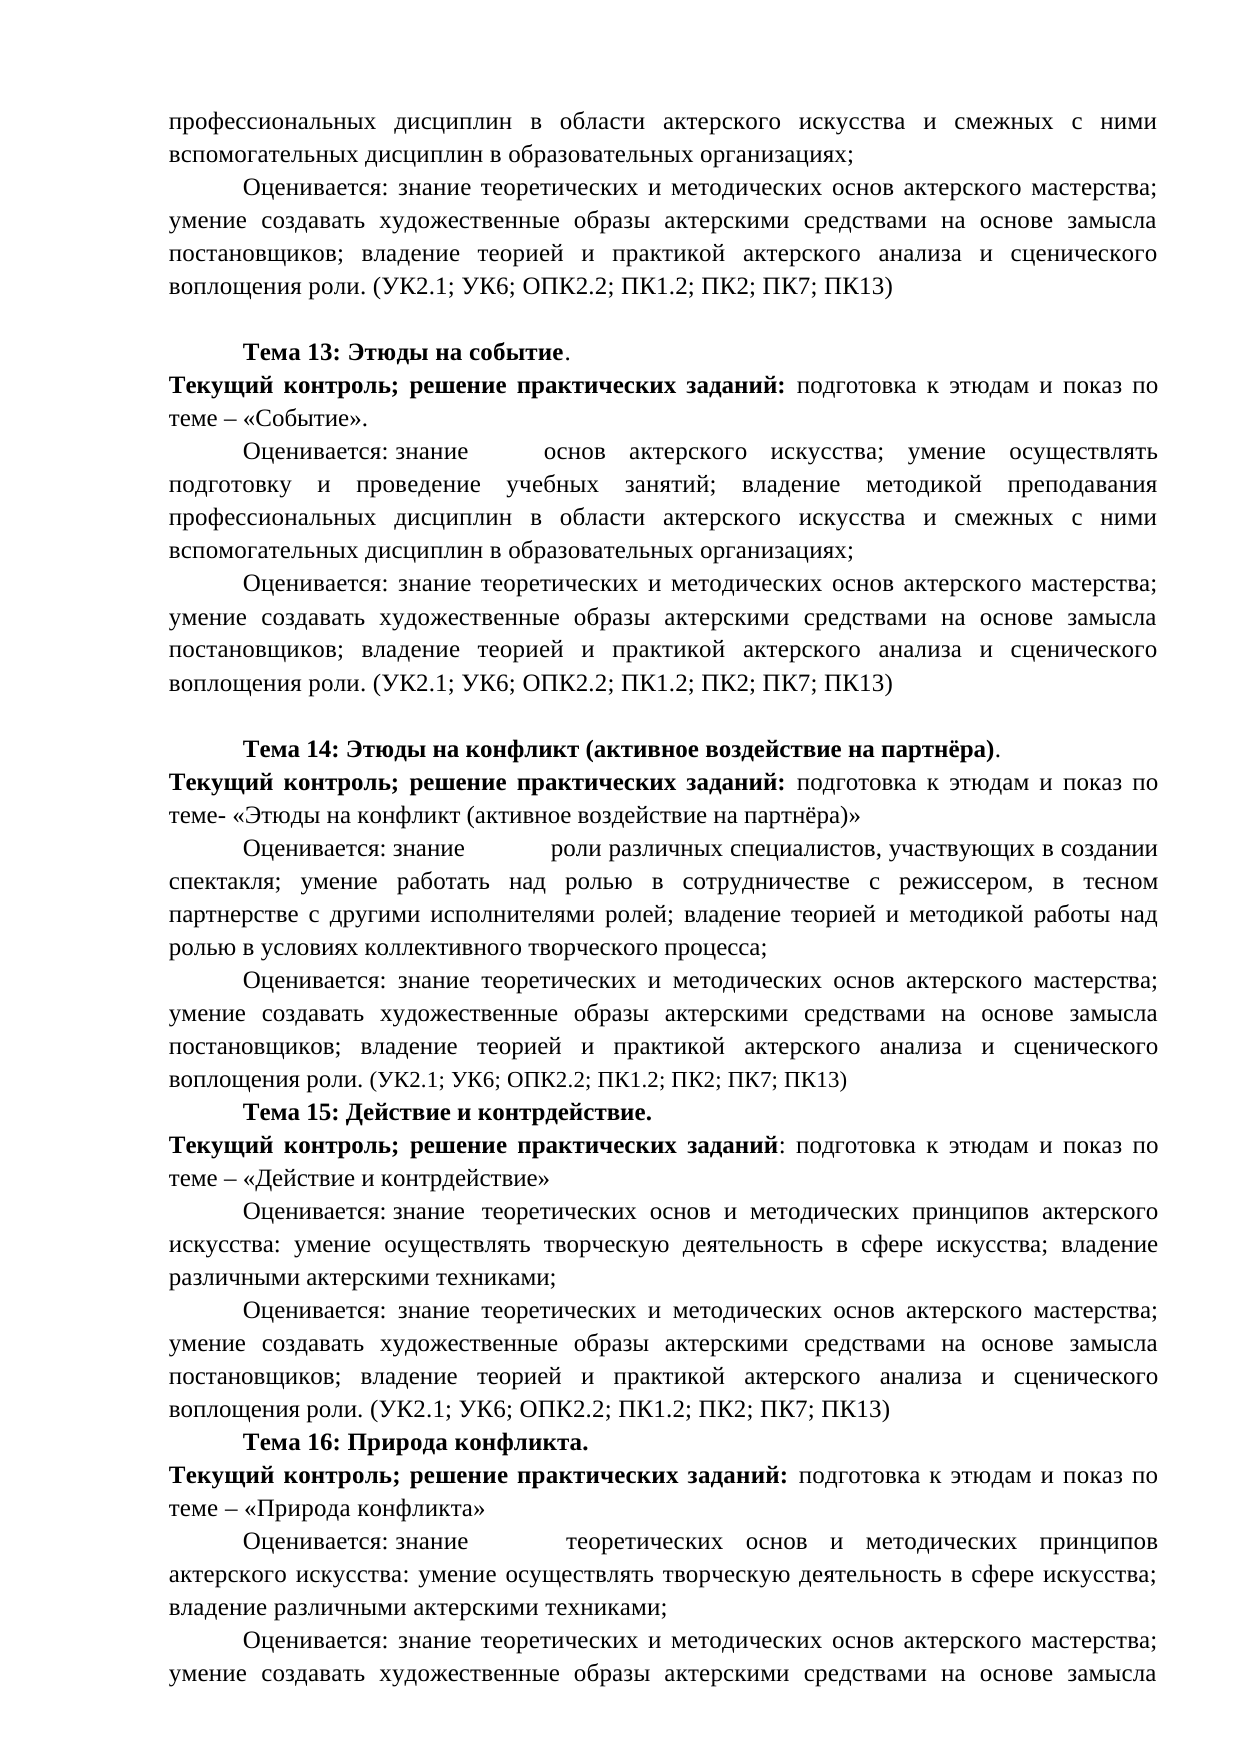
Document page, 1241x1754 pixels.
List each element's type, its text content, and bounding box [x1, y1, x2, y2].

text Оценивается: знание теоретических основ и методических принципов актерского искусства: умение осуществлять творческую деятельность в сфере искусства; владение различными актерскими техниками; [169, 1196, 1159, 1291]
text Оценивается: знание теоретических основ и методических принципов актерского искусства: умение осуществлять творческую деятельность в сфере искусства; владение различными актерскими техниками; [169, 1526, 1159, 1621]
text Тема 14: Этюды на конфликт (активное воздействие на партнёра). [169, 734, 1159, 762]
text Текущий контроль; решение практических заданий: подготовка к этюдам и показ по теме – «Действие и контрдействие» [169, 1130, 1159, 1192]
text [169, 1625, 1159, 1687]
text Тема 13: Этюды на событие. [169, 337, 1159, 366]
text Текущий контроль; решение практических заданий: подготовка к этюдам и показ по теме – «Природа конфликта» [169, 1460, 1159, 1522]
text Оценивается: знание роли различных специалистов, участвующих в создании спектакля; умение работать над ролью в сотрудничестве с режиссером, в тесном партнерстве с другими исполнителями ролей; владение теорией и методикой работы над ролью в условиях коллективного творческого процесса; [169, 833, 1159, 961]
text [169, 106, 1159, 168]
text Тема 16: Природа конфликта. [169, 1427, 1159, 1456]
text Тема 15: Действие и контрдействие. [169, 1097, 1159, 1126]
text Текущий контроль; решение практических заданий: подготовка к этюдам и показ по теме – «Событие». [169, 370, 1159, 432]
text Текущий контроль; решение практических заданий: подготовка к этюдам и показ по теме- «Этюды на конфликт (активное воздействие на партнёра)» [169, 767, 1159, 828]
